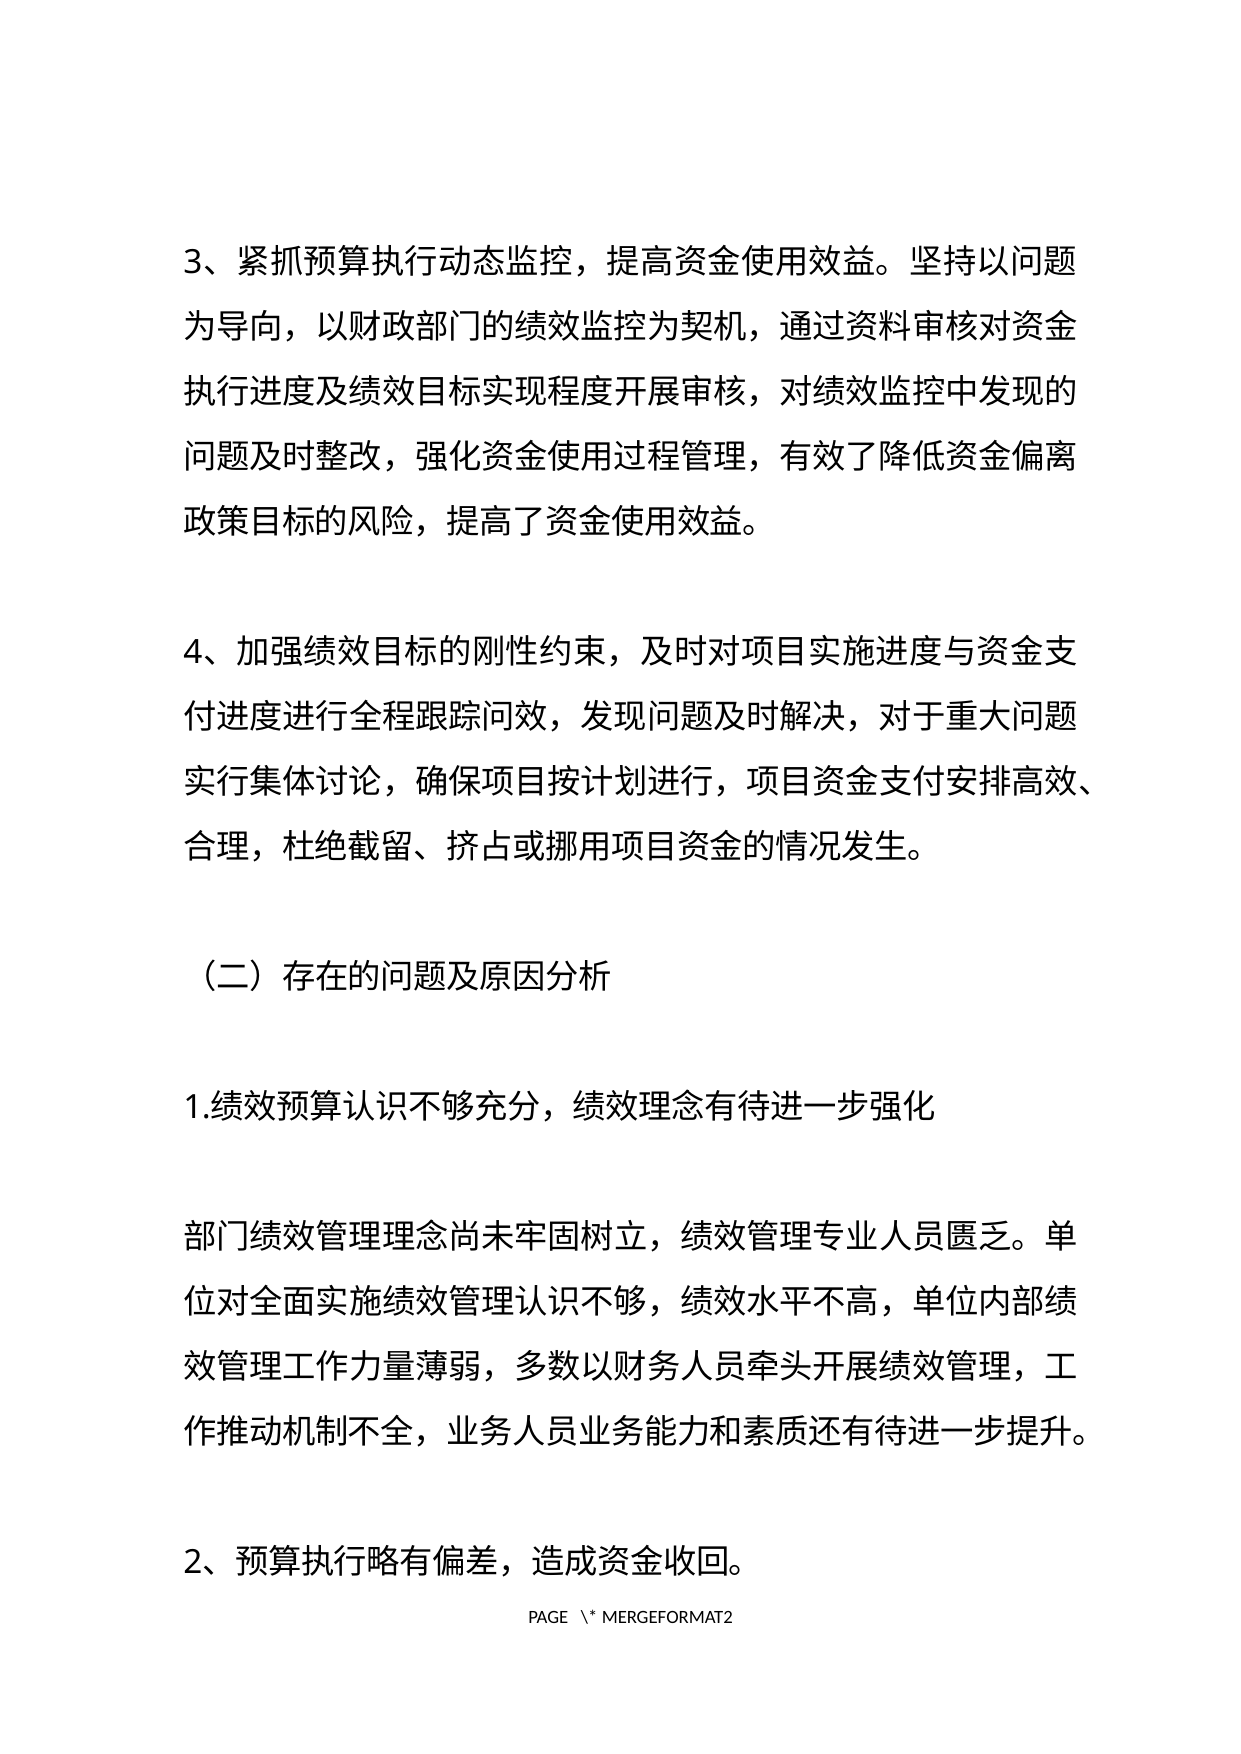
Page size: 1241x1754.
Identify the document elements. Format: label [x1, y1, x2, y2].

text [183, 162, 1078, 1592]
